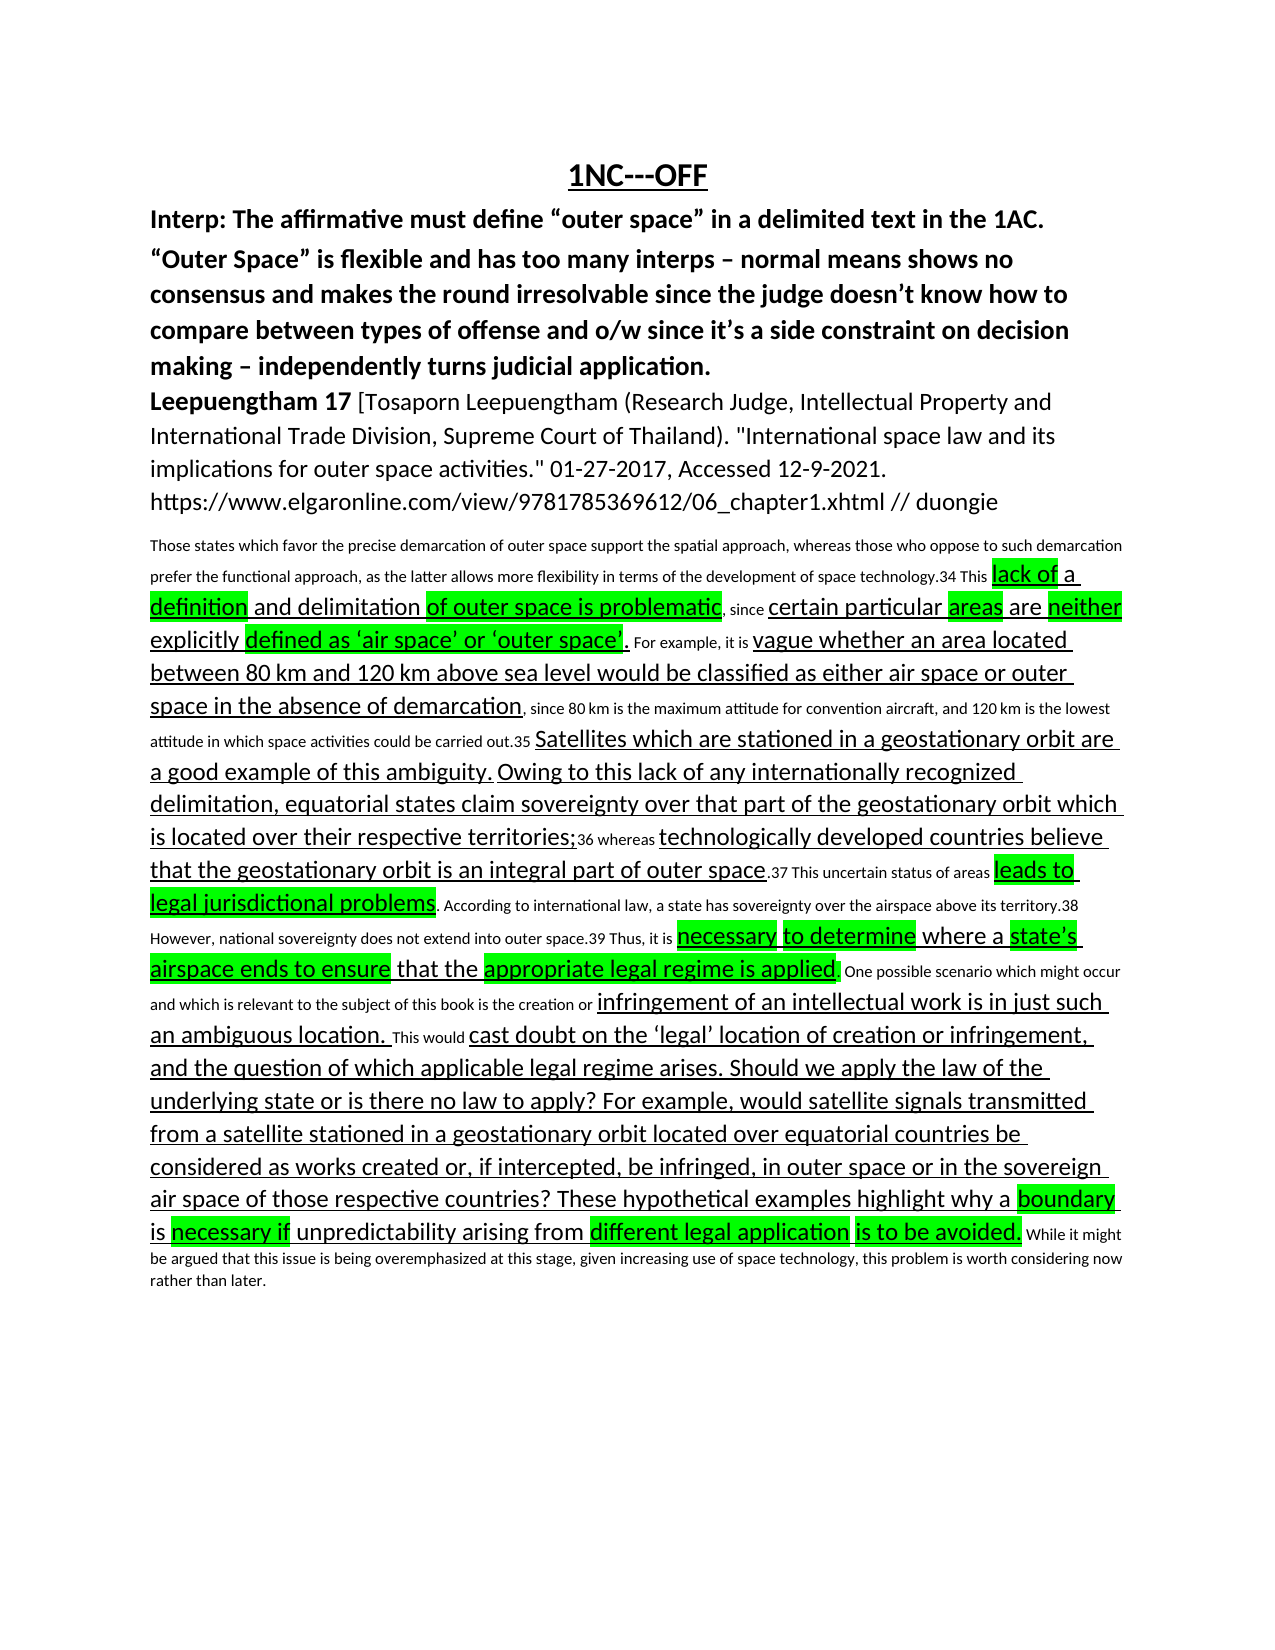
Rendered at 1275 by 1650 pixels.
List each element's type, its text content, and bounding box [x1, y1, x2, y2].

subtitle 1NC---OFF [150, 154, 1125, 195]
text Those states which favor the precise demarcation of outer space support the spatial approach, whereas those who oppose to such demarcation prefer the functional approach, as the latter allows more flexibility in terms of the development of space technology.34 This lack of a definition and delimitation of outer space is problematic, since certain particular areas are neither explicitly defined as ‘air space’ or ‘outer space’. For example, it is vague whether an area located between 80 km and 120 km above sea level would be classified as either air space or outer space in the absence of demarcation, since 80 km is the maximum attitude for convention aircraft, and 120 km is the lowest attitude in which space activities could be carried out.35 Satellites which are stationed in a geostationary orbit are a good example of this ambiguity. Owing to this lack of any internationally recognized delimitation, equatorial states claim sovereignty over that part of the geostationary orbit which is located over their respective territories;36 whereas technologically developed countries believe that the geostationary orbit is an integral part of outer space.37 This uncertain status of areas leads to legal jurisdictional problems. According to international law, a state has sovereignty over the airspace above its territory.38 However, national sovereignty does not extend into outer space.39 Thus, it is necessary to determine where a state’s airspace ends to ensure that the appropriate legal regime is applied. One possible scenario which might occur and which is relevant to the subject of this book is the creation or infringement of an intellectual work is in just such an ambiguous location. This would cast doubt on the ‘legal’ location of creation or infringement, and the question of which applicable legal regime arises. Should we apply the law of the underlying state or is there no law to apply? For example, would satellite signals transmitted from a satellite stationed in a geostationary orbit located over equatorial countries be considered as works created or, if intercepted, be infringed, in outer space or in the sovereign air space of those respective countries? These hypothetical examples highlight why a boundary is necessary if unpredictability arising from different legal application is to be avoided. While it might be argued that this issue is being overemphasized at this stage, given increasing use of space technology, this problem is worth considering now rather than later. [150, 535, 1125, 1291]
subtitle “Outer Space” is flexible and has too many interps – normal means shows no consensus and makes the round irresolvable since the judge doesn’t know how to compare between types of offense and o/w since it’s a side constraint on decision making – independently turns judicial application. [150, 242, 1125, 382]
text Leepuengtham 17 [Tosaporn Leepuengtham (Research Judge, Intellectual Property and International Trade Division, Supreme Court of Thailand). "International space law and its implications for outer space activities." 01-27-2017, Accessed 12-9-2021. https://www.elgaronline.com/view/9781785369612/06_chapter1.xhtml // duongie [150, 384, 1125, 516]
subtitle Interp: The affirmative must define “outer space” in a delimited text in the 1AC. [150, 202, 1125, 235]
